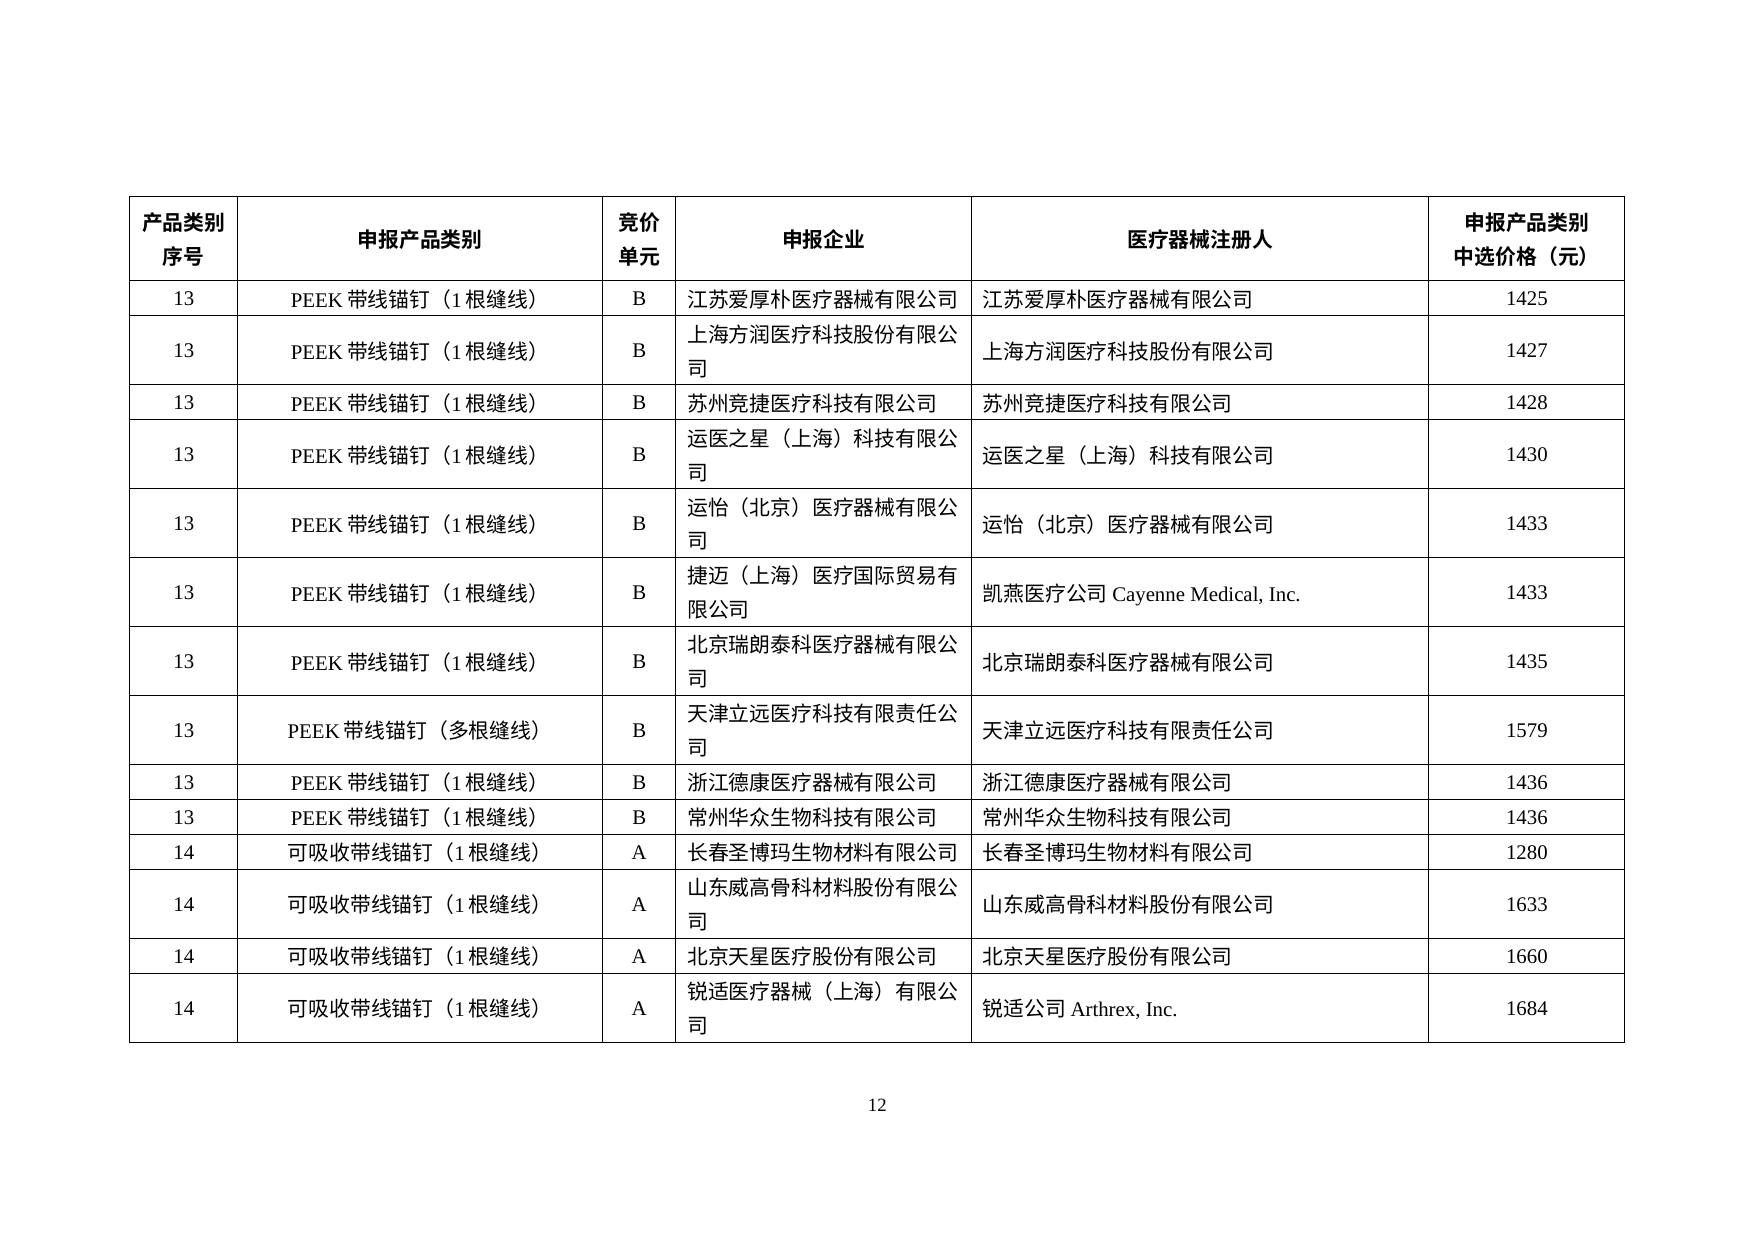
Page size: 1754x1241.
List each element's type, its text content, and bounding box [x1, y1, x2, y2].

table_cell PEEK带线锚钉（1根缝线） [238, 281, 602, 315]
table_cell 运怡（北京）医疗器械有限公司 [972, 489, 1428, 557]
table_cell PEEK带线锚钉（1根缝线） [238, 420, 602, 488]
table_cell 运医之星（上海）科技有限公司 [972, 420, 1428, 488]
table_cell 锐适公司 Arthrex, Inc. [972, 974, 1428, 1042]
table_cell B [603, 696, 675, 764]
table_cell PEEK带线锚钉（1根缝线） [238, 316, 602, 384]
table_cell 苏州竞捷医疗科技有限公司 [676, 385, 971, 419]
table_cell 1428 [1429, 385, 1624, 419]
table_cell 天津立远医疗科技有限责任公司 [676, 696, 971, 764]
table_cell 1684 [1429, 974, 1624, 1042]
table_cell 1633 [1429, 870, 1624, 938]
table_cell PEEK带线锚钉（1根缝线） [238, 627, 602, 695]
table_cell 北京瑞朗泰科医疗器械有限公司 [972, 627, 1428, 695]
table_cell 1427 [1429, 316, 1624, 384]
table_cell B [603, 800, 675, 834]
table_cell 1435 [1429, 627, 1624, 695]
table_cell 1433 [1429, 489, 1624, 557]
table_cell A [603, 974, 675, 1042]
table_header 竞价单元 [603, 197, 675, 280]
table_cell 1280 [1429, 835, 1624, 869]
table_cell 锐适医疗器械（上海）有限公司 [676, 974, 971, 1042]
table_cell 13 [130, 420, 237, 488]
table_cell 1660 [1429, 939, 1624, 973]
table_cell 上海方润医疗科技股份有限公司 [972, 316, 1428, 384]
table_header 申报产品类别 [238, 197, 602, 280]
table_cell 可吸收带线锚钉（1根缝线） [238, 870, 602, 938]
table_cell 运医之星（上海）科技有限公司 [676, 420, 971, 488]
table_cell 13 [130, 800, 237, 834]
table_cell PEEK带线锚钉（1根缝线） [238, 800, 602, 834]
table_cell 北京瑞朗泰科医疗器械有限公司 [676, 627, 971, 695]
table_cell PEEK带线锚钉（1根缝线） [238, 765, 602, 799]
table_cell 14 [130, 974, 237, 1042]
table_cell 可吸收带线锚钉（1根缝线） [238, 939, 602, 973]
table_header 医疗器械注册人 [972, 197, 1428, 280]
table_cell 长春圣博玛生物材料有限公司 [972, 835, 1428, 869]
table_cell B [603, 627, 675, 695]
table_cell 13 [130, 558, 237, 626]
table_cell B [603, 385, 675, 419]
table_cell 1430 [1429, 420, 1624, 488]
table_cell 江苏爱厚朴医疗器械有限公司 [972, 281, 1428, 315]
table_cell B [603, 420, 675, 488]
table_cell PEEK带线锚钉（1根缝线） [238, 489, 602, 557]
table_cell A [603, 939, 675, 973]
table_cell 13 [130, 765, 237, 799]
table_cell 13 [130, 627, 237, 695]
table_header 申报产品类别 中选价格（元） [1429, 197, 1624, 280]
table_cell 山东威高骨科材料股份有限公司 [972, 870, 1428, 938]
table_cell PEEK带线锚钉（1根缝线） [238, 558, 602, 626]
table_cell 山东威高骨科材料股份有限公司 [676, 870, 971, 938]
table_cell 运怡（北京）医疗器械有限公司 [676, 489, 971, 557]
table_cell B [603, 558, 675, 626]
table_cell 上海方润医疗科技股份有限公司 [676, 316, 971, 384]
table_cell 14 [130, 870, 237, 938]
table_cell 捷迈（上海）医疗国际贸易有限公司 [676, 558, 971, 626]
table_cell 常州华众生物科技有限公司 [972, 800, 1428, 834]
table_header 产品类别 序号 [130, 197, 237, 280]
table_cell A [603, 835, 675, 869]
table_cell 13 [130, 489, 237, 557]
table_cell 苏州竞捷医疗科技有限公司 [972, 385, 1428, 419]
table_cell 天津立远医疗科技有限责任公司 [972, 696, 1428, 764]
table_cell 13 [130, 696, 237, 764]
table_cell 13 [130, 281, 237, 315]
table_cell 1436 [1429, 800, 1624, 834]
table_cell PEEK带线锚钉（多根缝线） [238, 696, 602, 764]
table_cell 1433 [1429, 558, 1624, 626]
table_cell 可吸收带线锚钉（1根缝线） [238, 974, 602, 1042]
table_cell 14 [130, 939, 237, 973]
table_cell B [603, 281, 675, 315]
table_cell 1579 [1429, 696, 1624, 764]
table_cell 北京天星医疗股份有限公司 [676, 939, 971, 973]
table_header 申报企业 [676, 197, 971, 280]
table_cell 凯燕医疗公司 Cayenne Medical, Inc. [972, 558, 1428, 626]
table_cell 常州华众生物科技有限公司 [676, 800, 971, 834]
table_cell 浙江德康医疗器械有限公司 [676, 765, 971, 799]
table_cell A [603, 870, 675, 938]
table_cell 可吸收带线锚钉（1根缝线） [238, 835, 602, 869]
table_cell 1436 [1429, 765, 1624, 799]
table_cell 14 [130, 835, 237, 869]
table_cell 13 [130, 385, 237, 419]
table_cell 长春圣博玛生物材料有限公司 [676, 835, 971, 869]
table_cell B [603, 489, 675, 557]
table_cell 江苏爱厚朴医疗器械有限公司 [676, 281, 971, 315]
table_cell PEEK带线锚钉（1根缝线） [238, 385, 602, 419]
table_cell 浙江德康医疗器械有限公司 [972, 765, 1428, 799]
table_cell 13 [130, 316, 237, 384]
table_cell 北京天星医疗股份有限公司 [972, 939, 1428, 973]
table_cell B [603, 316, 675, 384]
table_cell B [603, 765, 675, 799]
table_cell 1425 [1429, 281, 1624, 315]
